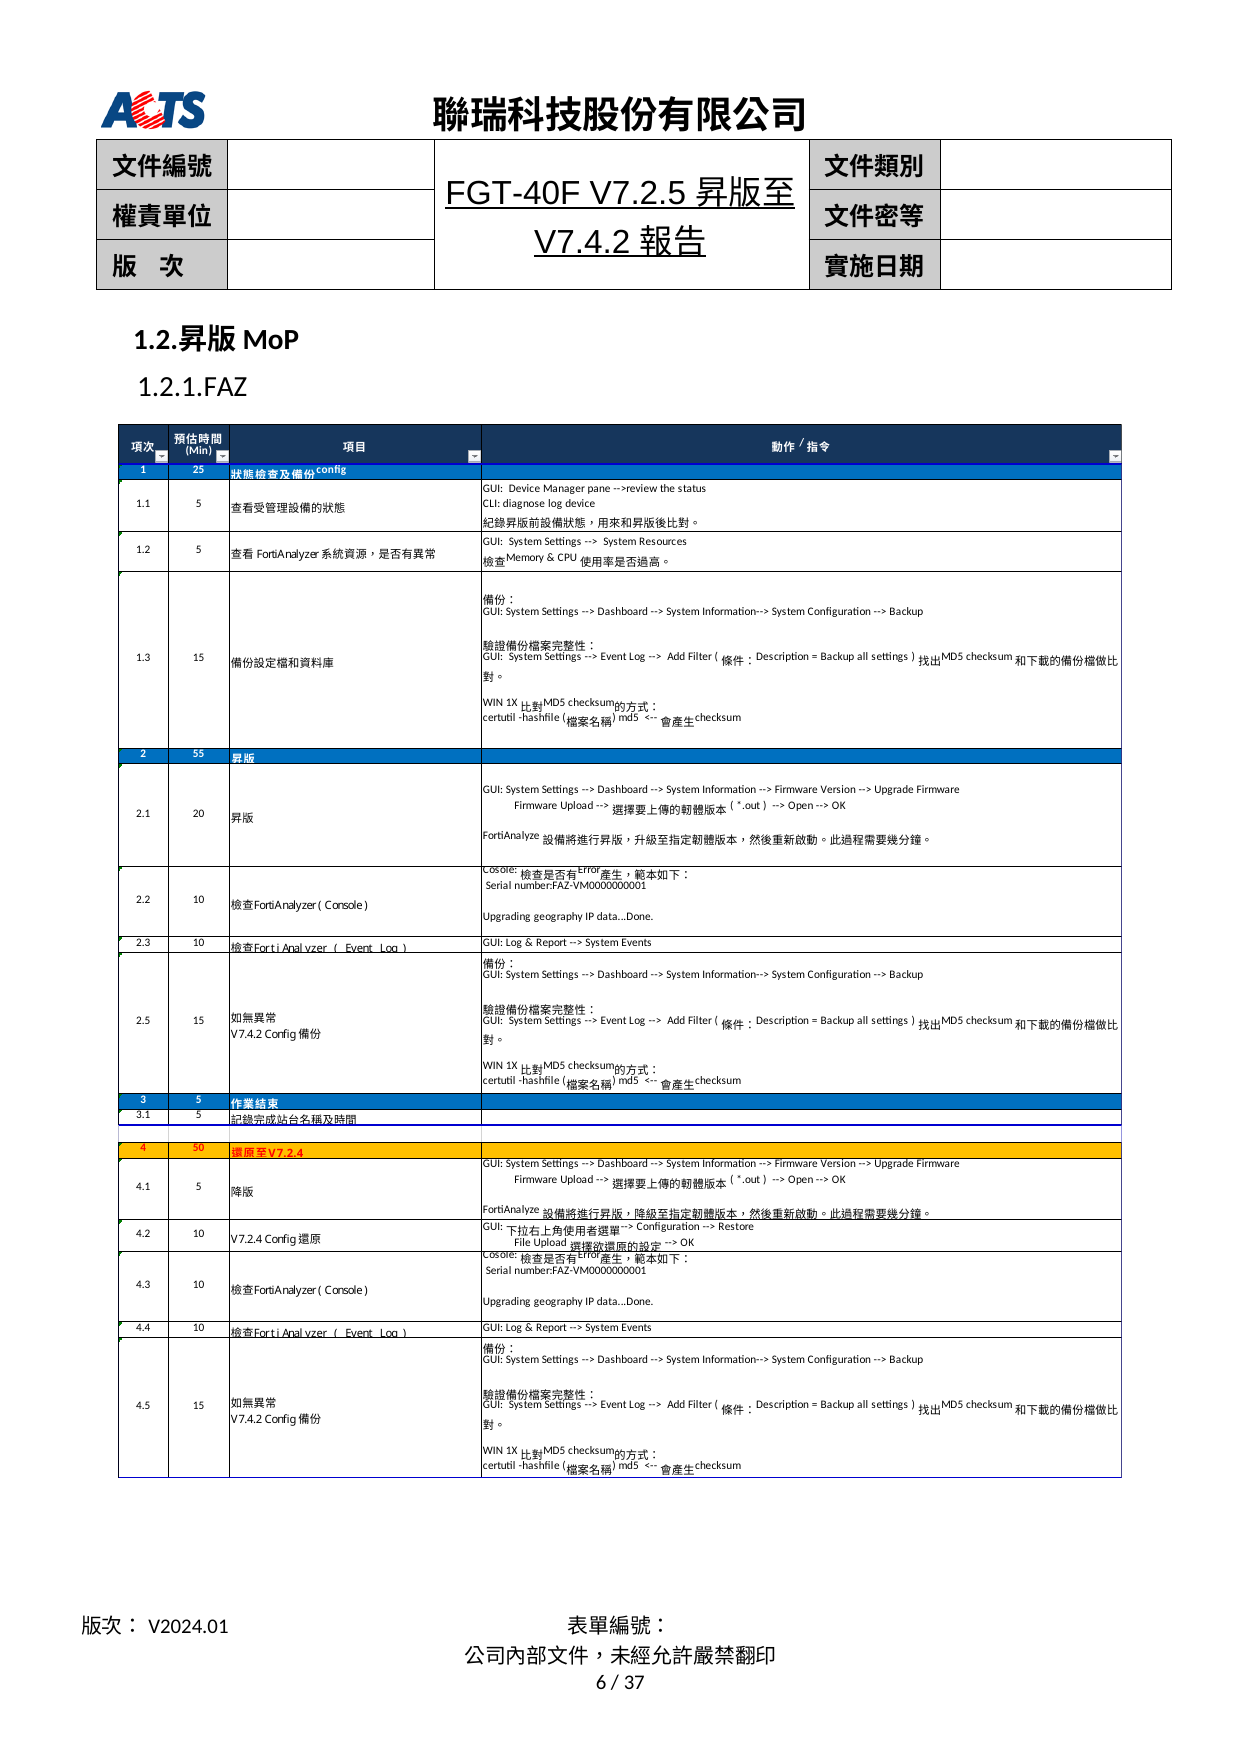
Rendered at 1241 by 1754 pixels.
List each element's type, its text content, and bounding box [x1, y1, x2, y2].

picture [101, 89, 206, 131]
subtitle 昇版MoP [133, 315, 1122, 358]
subtitle FAZ [137, 378, 1122, 414]
